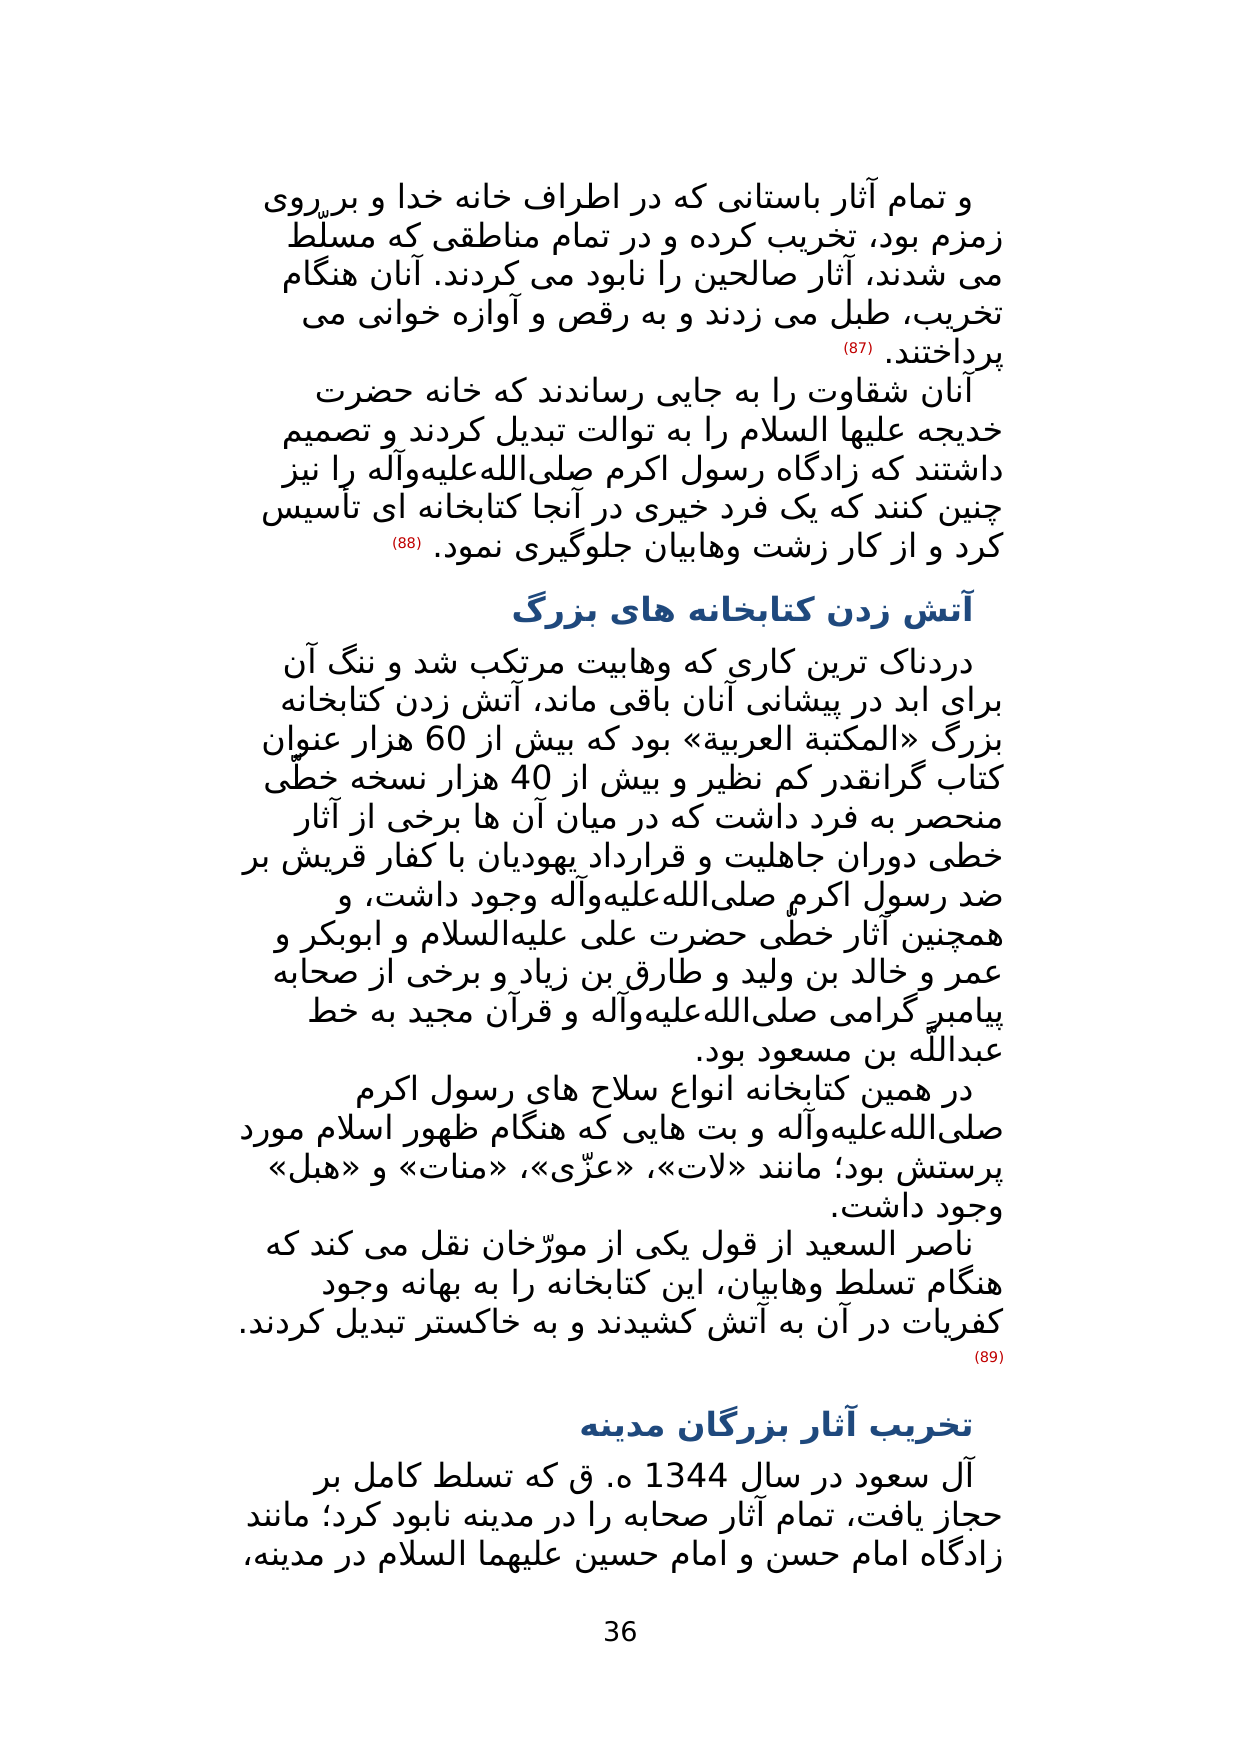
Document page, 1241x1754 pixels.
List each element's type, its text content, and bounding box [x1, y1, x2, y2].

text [236, 1457, 1004, 1573]
text آنان شقاوت را به جایی رساندند که خانه حضرت خدیجه علیها السلام را به توالت تبدیل کردند و تصمیم داشتند که زادگاه رسول اکرم صلى‌الله‌عليه‌وآله را نیز چنین کنند که یک فرد خیری در آنجا کتابخانه ای تأسیس کرد و از کار زشت وهابیان جلوگیری نمود. (88) [236, 371, 1004, 566]
text ناصر السعید از قول یکی از مورّخان نقل می کند که هنگام تسلط وهابیان، این کتابخانه را به بهانه وجود کفریات در آن به آتش کشیدند و به خاکستر تبدیل کردند. (89) [236, 1225, 1004, 1380]
text در همین کتابخانه انواع سلاح های رسول اکرم صلى‌الله‌عليه‌وآله و بت هایی که هنگام ظهور اسلام مورد پرستش بود؛ مانند «لات»، «عزّی»، «منات» و «هبل» وجود داشت. [236, 1069, 1004, 1225]
text دردناک ترین کاری که وهابیت مرتکب شد و ننگ آن برای ابد در پیشانی آنان باقی ماند، آتش زدن کتابخانه بزرگ «المکتبة العربیة» بود که بیش از 60 هزار عنوان کتاب گرانقدر کم نظیر و بیش از 40 هزار نسخه خطّی منحصر به فرد داشت که در میان آن ها برخی از آثار خطی دوران جاهلیت و قرارداد یهودیان با کفار قریش بر ضد رسول اکرم صلى‌الله‌عليه‌وآله وجود داشت، و همچنین آثار خطّی حضرت علی عليه‌السلام و ابوبکر و عمر و خالد بن ولید و طارق بن زیاد و برخی از صحابه پیامبر گرامی صلى‌الله‌عليه‌وآله و قرآن مجید به خط عبداللَّه بن مسعود بود. [236, 642, 1004, 1069]
subtitle آتش زدن کتابخانه های بزرگ [236, 591, 1004, 629]
text و تمام آثار باستانی که در اطراف خانه خدا و بر روی زمزم بود، تخریب کرده و در تمام مناطقی که مسلّط می شدند، آثار صالحین را نابود می کردند. آنان هنگام تخریب، طبل می زدند و به رقص و آوازه خوانی می پرداختند. (87) [236, 177, 1004, 371]
subtitle تخریب آثار بزرگان مدینه [236, 1405, 1004, 1444]
